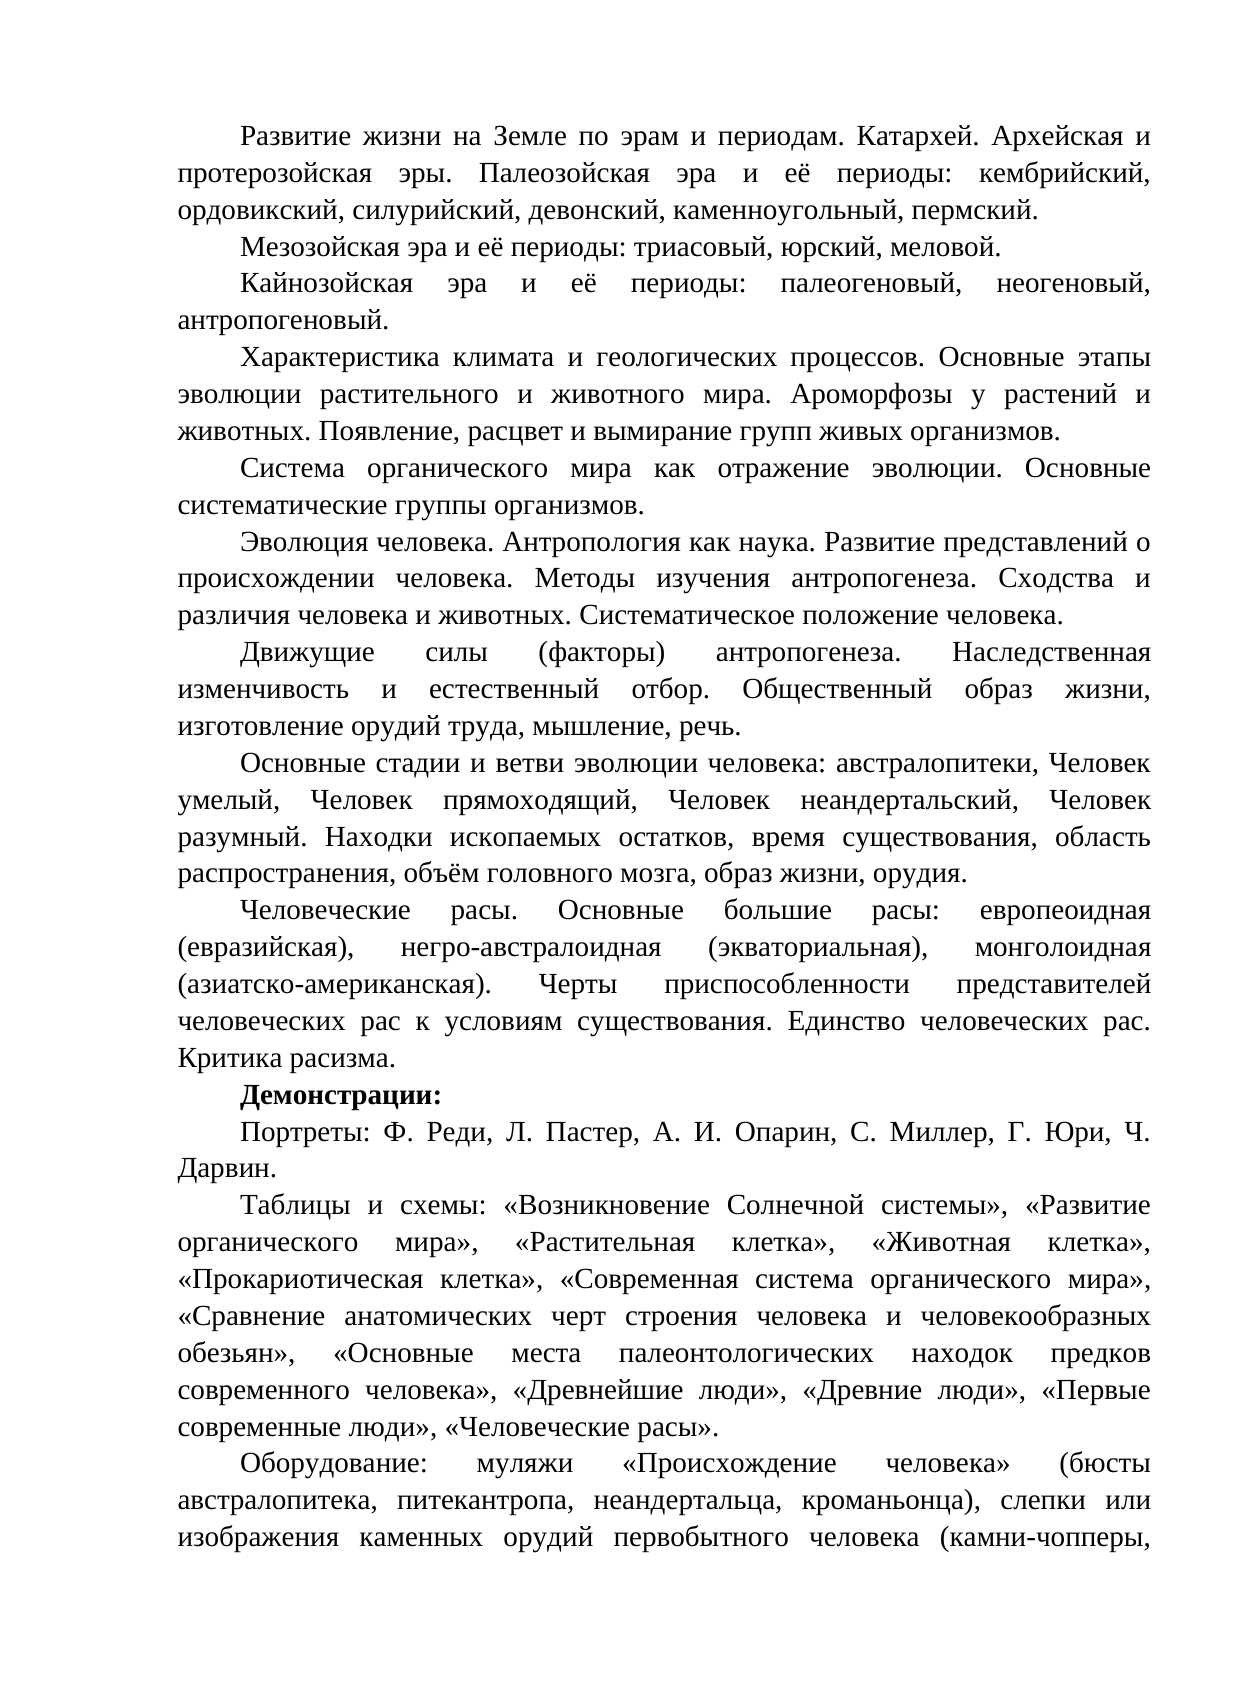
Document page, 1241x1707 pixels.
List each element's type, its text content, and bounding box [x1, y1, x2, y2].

text Основные стадии и ветви эволюции человека: австралопитеки, Человек умелый, Человек прямоходящий, Человек неандертальский, Человек разумный. Находки ископаемых остатков, время существования, область распространения, объём головного мозга, образ жизни, орудия. [177, 745, 1152, 889]
text Характеристика климата и геологических процессов. Основные этапы эволюции растительного и животного мира. Ароморфозы у растений и животных. Появление, расцвет и вымирание групп живых организмов. [177, 339, 1152, 447]
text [177, 1446, 1152, 1553]
text Таблицы и схемы: «Возникновение Солнечной системы», «Развитие органического мира», «Растительная клетка», «Животная клетка», «Прокариотическая клетка», «Современная система органического мира», «Сравнение анатомических черт строения человека и человекообразных обезьян», «Основные места палеонтологических находок предков современного человека», «Древнейшие люди», «Древние люди», «Первые современные люди», «Человеческие расы». [177, 1187, 1152, 1442]
text Система органического мира как отражение эволюции. Основные систематические группы организмов. [177, 450, 1152, 520]
text Мезозойская эра и её периоды: триасовый, юрский, меловой. [177, 229, 1152, 262]
text Человеческие расы. Основные большие расы: европеоидная (евразийская), негро-австралоидная (экваториальная), монголоидная (азиатско-американская). Черты приспособленности представителей человеческих рас к условиям существования. Единство человеческих рас. Критика расизма. [177, 892, 1152, 1073]
text Эволюция человека. Антропология как наука. Развитие представлений о происхождении человека. Методы изучения антропогенеза. Сходства и различия человека и животных. Систематическое положение человека. [177, 524, 1152, 631]
text Портреты: Ф. Реди, Л. Пастер, А. И. Опарин, С. Миллер, Г. Юри, Ч. Дарвин. [177, 1114, 1152, 1184]
text Движущие силы (факторы) антропогенеза. Наследственная изменчивость и естественный отбор. Общественный образ жизни, изготовление орудий труда, мышление, речь. [177, 634, 1152, 742]
text Демонстрации: [177, 1077, 1152, 1110]
text Развитие жизни на Земле по эрам и периодам. Катархей. Архейская и протерозойская эры. Палеозойская эра и её периоды: кембрийский, ордовикский, силурийский, девонский, каменноугольный, пермский. [177, 118, 1152, 225]
text Кайнозойская эра и её периоды: палеогеновый, неогеновый, антропогеновый. [177, 266, 1152, 336]
